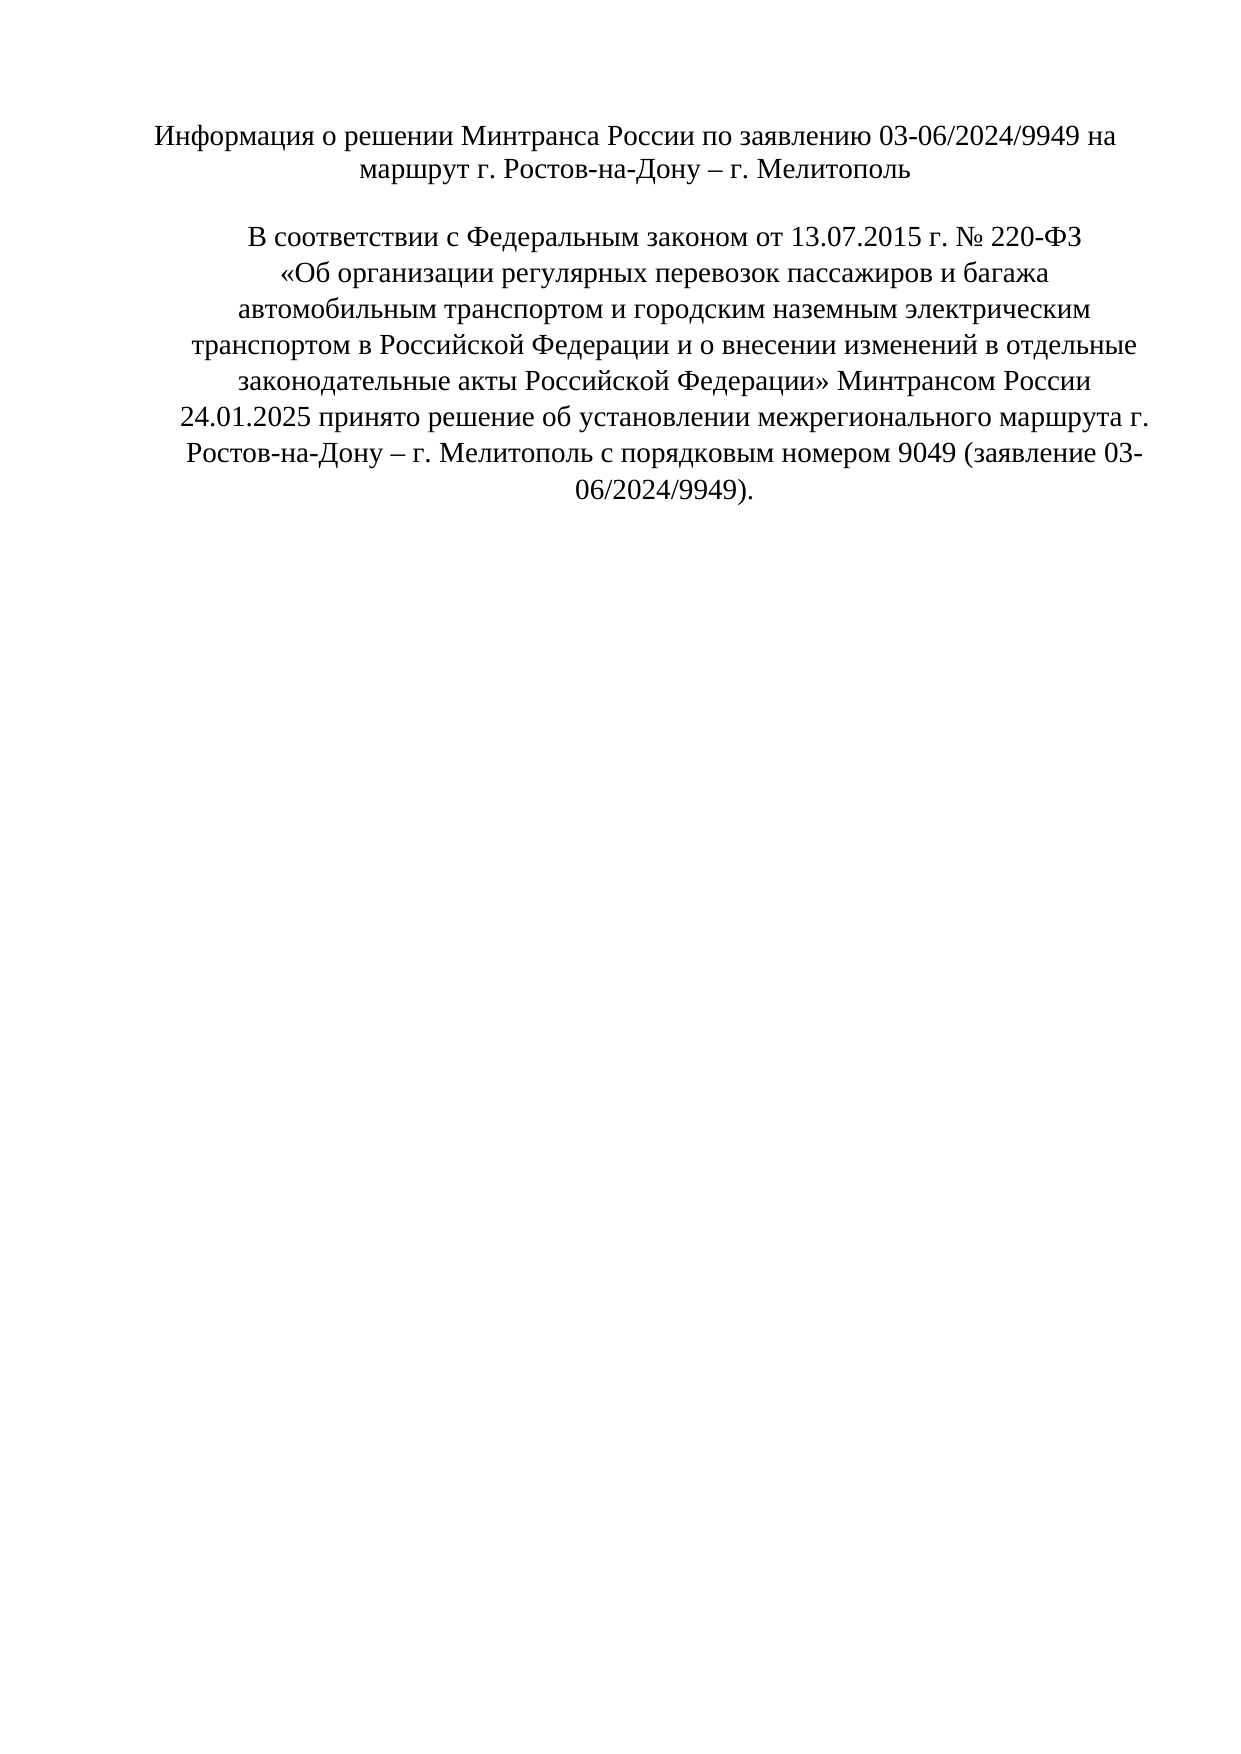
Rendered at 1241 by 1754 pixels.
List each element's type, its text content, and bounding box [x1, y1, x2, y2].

text Информация о решении Минтранса России по заявлению 03-06/2024/9949 на маршрут г. Ростов-на-Дону – г. Мелитополь [118, 118, 1152, 185]
text В соответствии с Федеральным законом от 13.07.2015 г. № 220-ФЗ «Об организации регулярных перевозок пассажиров и багажа автомобильным транспортом и городским наземным электрическим транспортом в Российской Федерации и о внесении изменений в отдельные законодательные акты Российской Федерации» Минтрансом России 24.01.2025 принято решение об установлении межрегионального маршрута г. Ростов-на-Дону – г. Мелитополь с порядковым номером 9049 (заявление 03-06/2024/9949). [177, 219, 1152, 505]
